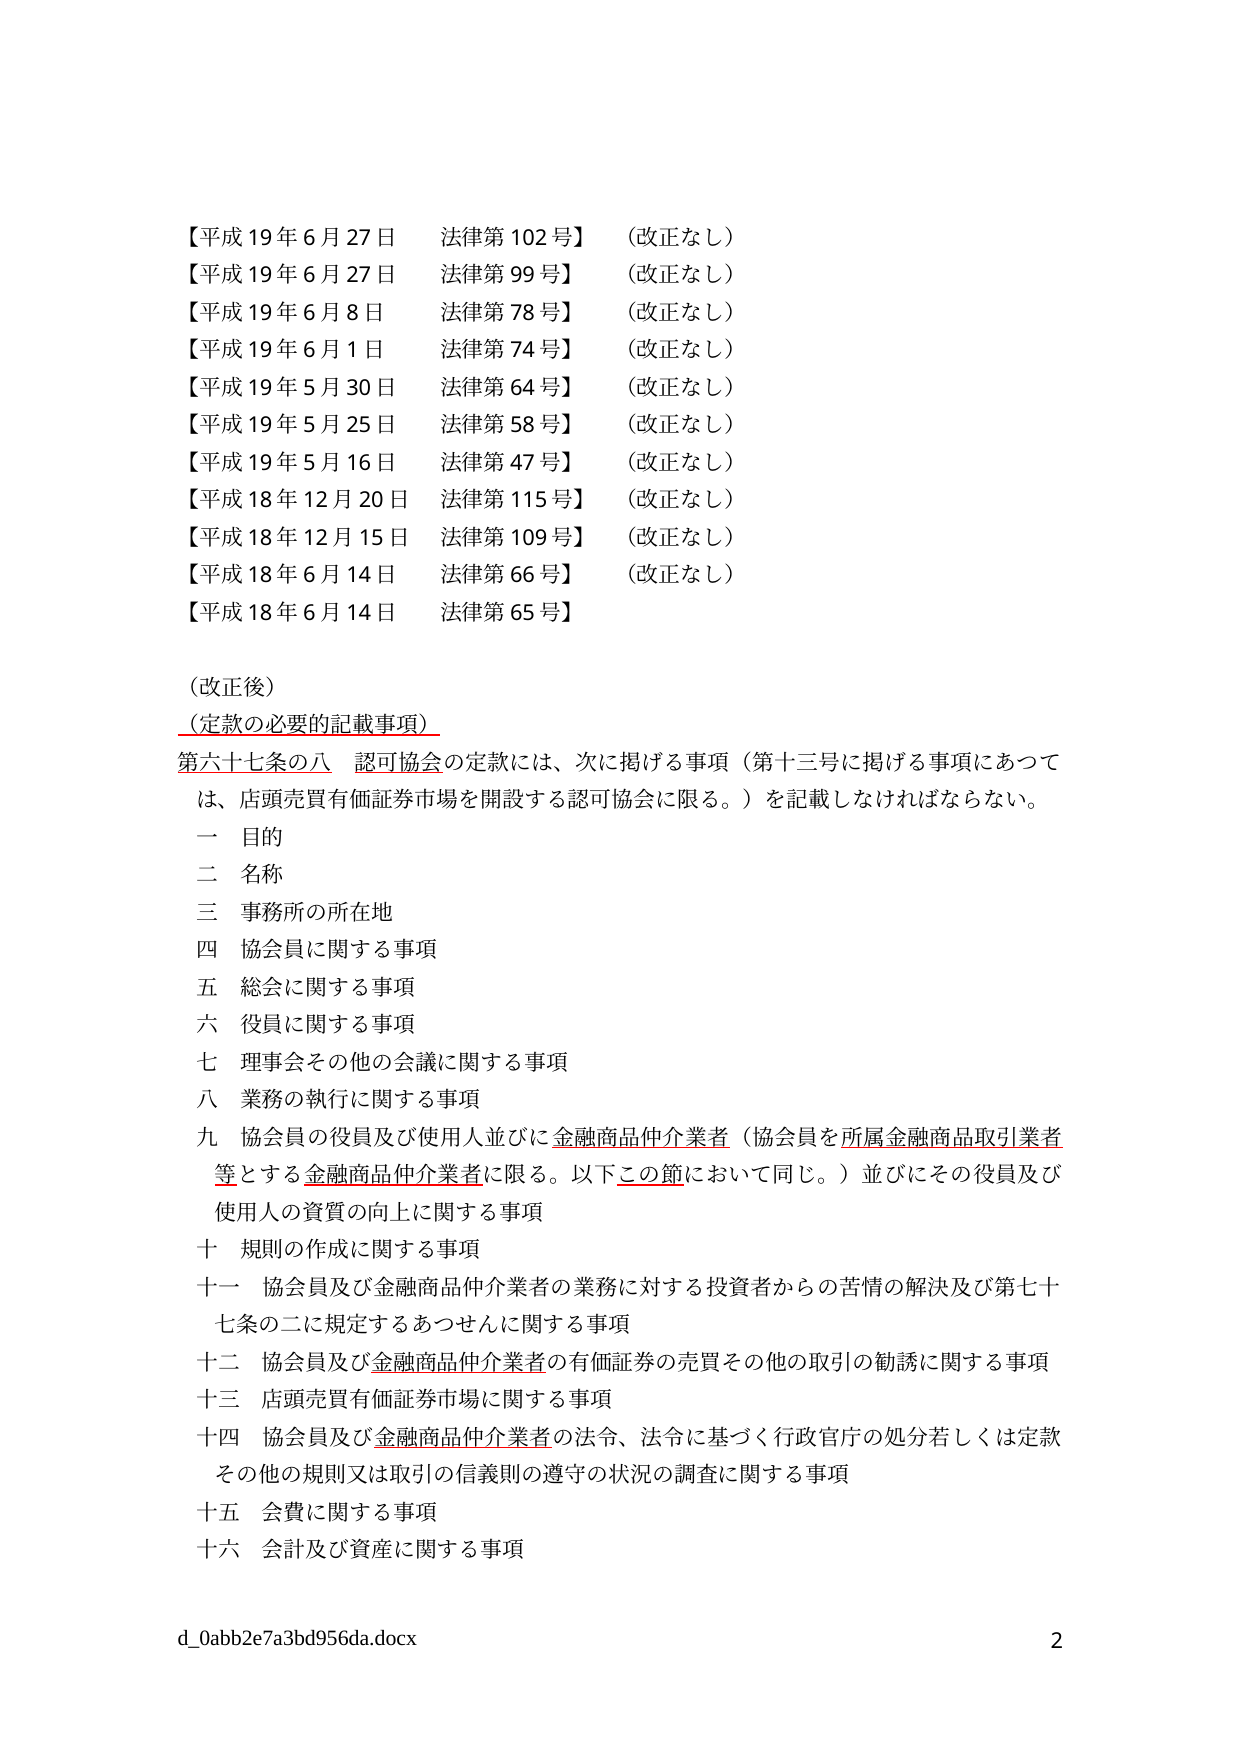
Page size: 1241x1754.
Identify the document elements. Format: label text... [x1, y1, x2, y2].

text 【平成19年6月1日 法律第74号】 （改正なし） [177, 329, 1063, 367]
text 二 名称 [196, 854, 1063, 892]
text 七 理事会その他の会議に関する事項 [196, 1042, 1063, 1079]
text 十四 協会員及び金融商品仲介業者の法令、法令に基づく行政官庁の処分若しくは定款その他の規則又は取引の信義則の遵守の状況の調査に関する事項 [196, 1417, 1063, 1492]
text （改正後） [177, 667, 1063, 704]
text 【平成19年5月16日 法律第47号】 （改正なし） [177, 442, 1063, 479]
text 十六 会計及び資産に関する事項 [196, 1529, 1063, 1567]
text 五 総会に関する事項 [196, 967, 1063, 1004]
text 十二 協会員及び金融商品仲介業者の有価証券の売買その他の取引の勧誘に関する事項 [196, 1342, 1063, 1379]
text 第六十七条の八 認可協会の定款には、次に掲げる事項（第十三号に掲げる事項にあつては、店頭売買有価証券市場を開設する認可協会に限る。）を記載しなければならない。 [177, 742, 1063, 817]
text 十三 店頭売買有価証券市場に関する事項 [196, 1379, 1063, 1417]
text 八 業務の執行に関する事項 [196, 1079, 1063, 1117]
text 【平成18年6月14日 法律第66号】 （改正なし） [177, 554, 1063, 592]
text （定款の必要的記載事項） [177, 704, 1063, 742]
text 三 事務所の所在地 [196, 892, 1063, 929]
text 【平成19年5月25日 法律第58号】 （改正なし） [177, 404, 1063, 442]
text 四 協会員に関する事項 [196, 929, 1063, 967]
text 十五 会費に関する事項 [196, 1492, 1063, 1529]
text 【平成18年12月15日 法律第109号】 （改正なし） [177, 517, 1063, 554]
text 六 役員に関する事項 [196, 1004, 1063, 1042]
text 十 規則の作成に関する事項 [196, 1229, 1063, 1267]
text 【平成19年5月30日 法律第64号】 （改正なし） [177, 367, 1063, 404]
text 十一 協会員及び金融商品仲介業者の業務に対する投資者からの苦情の解決及び第七十七条の二に規定するあつせんに関する事項 [196, 1267, 1063, 1342]
text 【平成19年6月8日 法律第78号】 （改正なし） [177, 292, 1063, 329]
text 【平成19年6月27日 法律第102号】 （改正なし） [177, 217, 1063, 254]
text 【平成19年6月27日 法律第99号】 （改正なし） [177, 254, 1063, 292]
text 【平成18年12月20日 法律第115号】 （改正なし） [177, 479, 1063, 517]
text 【平成18年6月14日 法律第65号】 [177, 592, 1063, 629]
text 一 目的 [196, 817, 1063, 854]
text 九 協会員の役員及び使用人並びに金融商品仲介業者（協会員を所属金融商品取引業者等とする金融商品仲介業者に限る。以下この節において同じ。）並びにその役員及び使用人の資質の向上に関する事項 [196, 1117, 1063, 1229]
